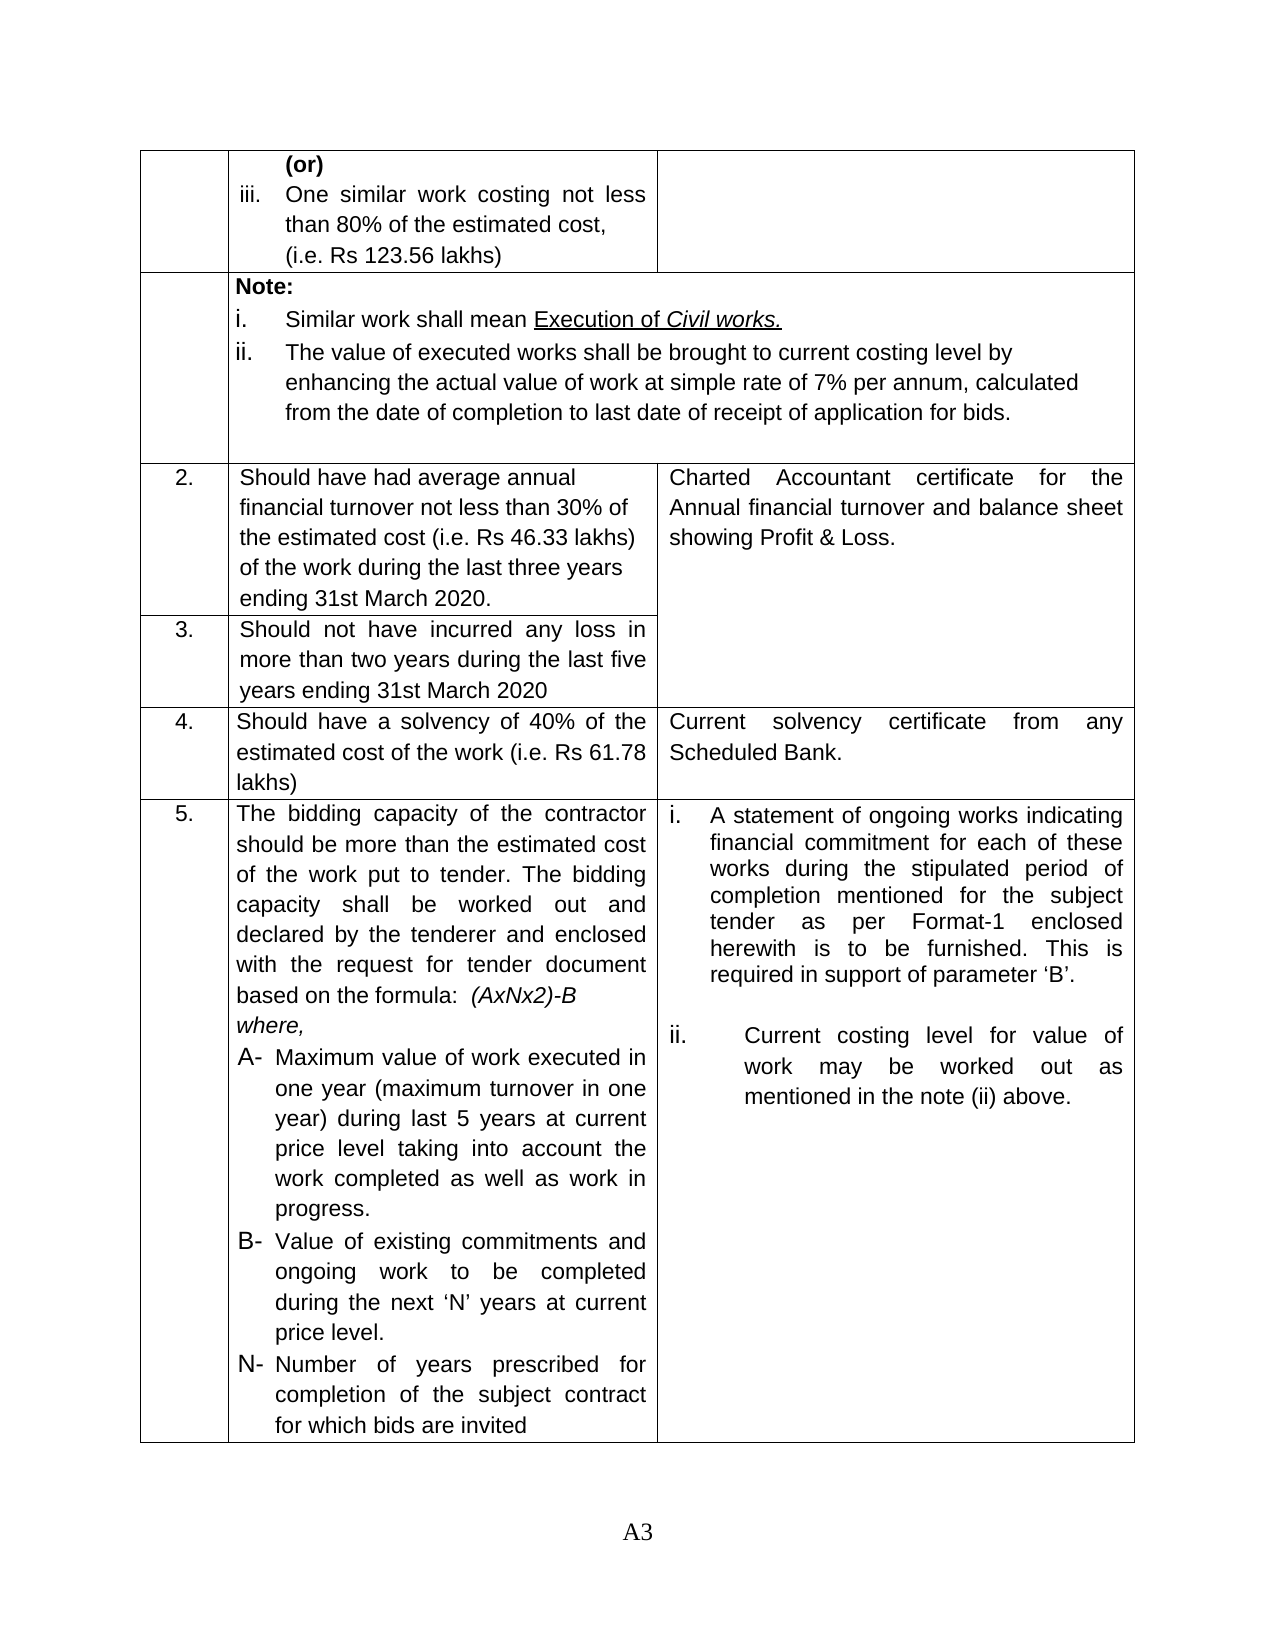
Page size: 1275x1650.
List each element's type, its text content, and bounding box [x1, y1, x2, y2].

table_cell 1. [141, 151, 228, 272]
table_cell Charted Accountant certificate for the Annual financial turnover and balance sheet showing Profit & Loss. [658, 464, 1134, 707]
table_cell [229, 151, 657, 272]
table_cell 4. [141, 708, 228, 799]
table_cell Should have had average annual financial turnover not less than 30% of the estimated cost (i.e. Rs 46.33 lakhs) of the work during the last three years ending 31st March 2020. [229, 464, 657, 615]
table_cell Note: Similar work shall mean Execution of Civil works. The value of executed works shall be brought to current costing level by enhancing the actual value of work at simple rate of 7% per annum, calculated from the date of completion to last date of receipt of application for bids. [229, 273, 1134, 463]
table_cell [141, 273, 228, 463]
table_cell 5. [141, 800, 228, 1442]
table_cell 3. [141, 616, 228, 707]
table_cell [658, 151, 1134, 272]
table_cell 2. [141, 464, 228, 615]
table_cell Should not have incurred any loss in more than two years during the last five years ending 31st March 2020 [229, 616, 657, 707]
table_cell Current solvency certificate from any Scheduled Bank. [658, 708, 1134, 799]
table_cell A statement of ongoing works indicating financial commitment for each of these works during the stipulated period of completion mentioned for the subject tender as per Format-1 enclosed herewith is to be furnished. This is required in support of parameter ‘B’. Current costing level for value of work may be worked out as mentioned in the note (ii) above. [658, 800, 1134, 1442]
table_cell Should have a solvency of 40% of the estimated cost of the work (i.e. Rs 61.78 lakhs) [229, 708, 657, 799]
table_cell The bidding capacity of the contractor should be more than the estimated cost of the work put to tender. The bidding capacity shall be worked out and declared by the tenderer and enclosed with the request for tender document based on the formula: (AxNx2)-B where, Maximum value of work executed in one year (maximum turnover in one year) during last 5 years at current price level taking into account the work completed as well as work in progress. Value of existing commitments and ongoing work to be completed during the next ‘N’ years at current price level. Number of years prescribed for completion of the subject contract for which bids are invited [229, 800, 657, 1442]
